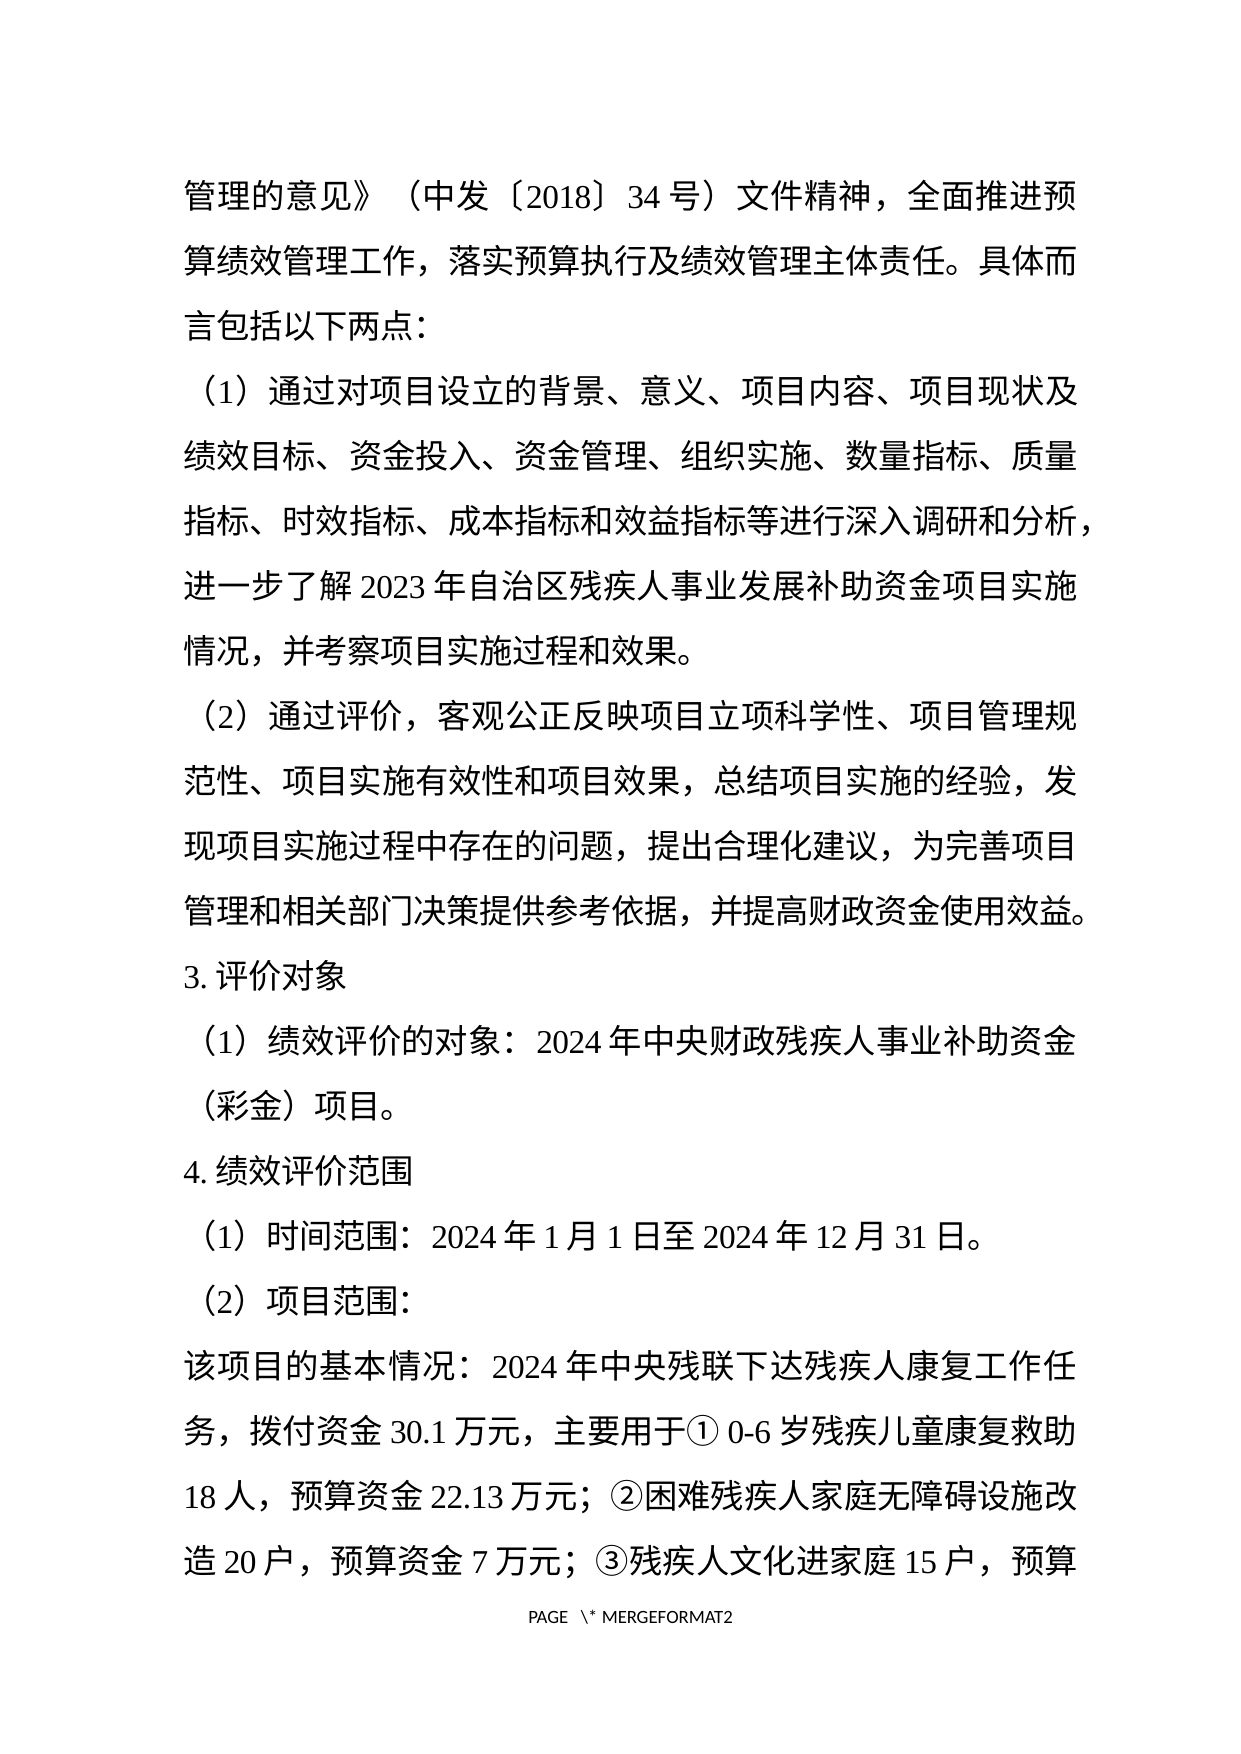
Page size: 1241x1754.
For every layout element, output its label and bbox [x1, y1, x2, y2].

text [183, 162, 1078, 1592]
